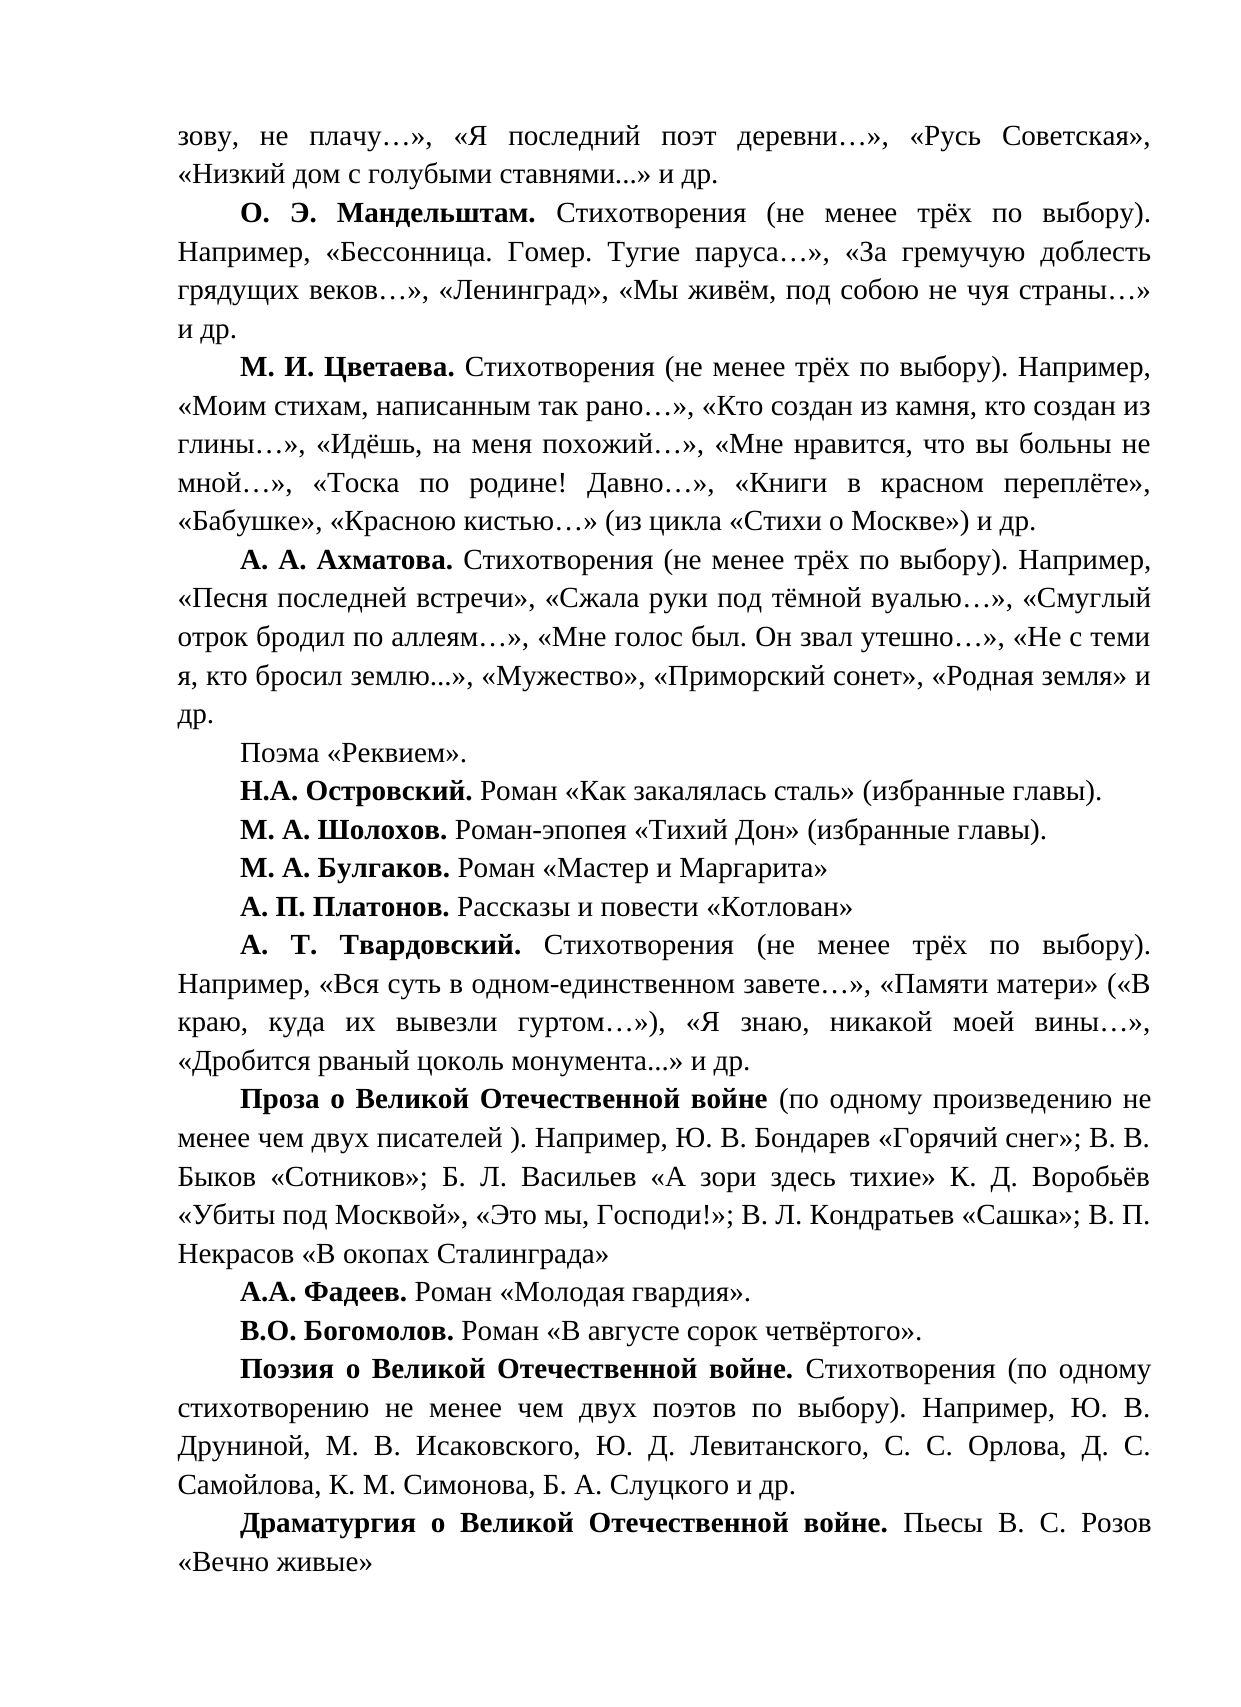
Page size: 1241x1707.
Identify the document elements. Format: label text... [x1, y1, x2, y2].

text А. Т. Твардовский. Стихотворения (не менее трёх по выбору). Например, «Вся суть в одном-единственном завете…», «Памяти матери» («В краю, куда их вывезли гуртом…»), «Я знаю, никакой моей вины…», «Дробится рваный цоколь монумента...» и др. [177, 927, 1152, 1077]
text В.О. Богомолов. Роман «В августе сорок четвёртого». [177, 1313, 1152, 1346]
text М. А. Булгаков. Роман «Мастер и Маргарита» [177, 850, 1152, 884]
text А. П. Платонов. Рассказы и повести «Котлован» [177, 889, 1152, 922]
text Поэма «Реквием». [177, 735, 1152, 768]
text А. А. Ахматова. Стихотворения (не менее трёх по выбору). Например, «Песня последней встречи», «Сжала руки под тёмной вуалью…», «Смуглый отрок бродил по аллеям…», «Мне голос был. Он звал утешно…», «Не с теми я, кто бросил землю...», «Мужество», «Приморский сонет», «Родная земля» и др. [177, 542, 1152, 730]
text М. И. Цветаева. Стихотворения (не менее трёх по выбору). Например, «Моим стихам, написанным так рано…», «Кто создан из камня, кто создан из глины…», «Идёшь, на меня похожий…», «Мне нравится, что вы больны не мной…», «Тоска по родине! Давно…», «Книги в красном переплёте», «Бабушке», «Красною кистью…» (из цикла «Стихи о Москве») и др. [177, 349, 1152, 537]
text Проза о Великой Отечественной войне (по одному произведению не менее чем двух писателей ). Например, Ю. В. Бондарев «Горячий снег»; В. В. Быков «Сотников»; Б. Л. Васильев «А зори здесь тихие» К. Д. Воробьёв «Убиты под Москвой», «Это мы, Господи!»; В. Л. Кондратьев «Сашка»; В. П. Некрасов «В окопах Сталинграда» [177, 1082, 1152, 1269]
text О. Э. Мандельштам. Стихотворения (не менее трёх по выбору). Например, «Бессонница. Гомер. Тугие паруса…», «За гремучую доблесть грядущих веков…», «Ленинград», «Мы живём, под собою не чуя страны…» и др. [177, 195, 1152, 344]
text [177, 118, 1152, 190]
text А.А. Фадеев. Роман «Молодая гвардия». [177, 1274, 1152, 1308]
text Поэзия о Великой Отечественной войне. Стихотворения (по одному стихотворению не менее чем двух поэтов по выбору). Например, Ю. В. Друниной, М. В. Исаковского, Ю. Д. Левитанского, С. С. Орлова, Д. С. Самойлова, К. М. Симонова, Б. А. Слуцкого и др. [177, 1351, 1152, 1501]
text Драматургия о Великой Отечественной войне. Пьесы В. С. Розов «Вечно живые» [177, 1506, 1152, 1578]
text Н.А. Островский. Роман «Как закалялась сталь» (избранные главы). [177, 773, 1152, 807]
text М. А. Шолохов. Роман-эпопея «Тихий Дон» (избранные главы). [177, 812, 1152, 845]
